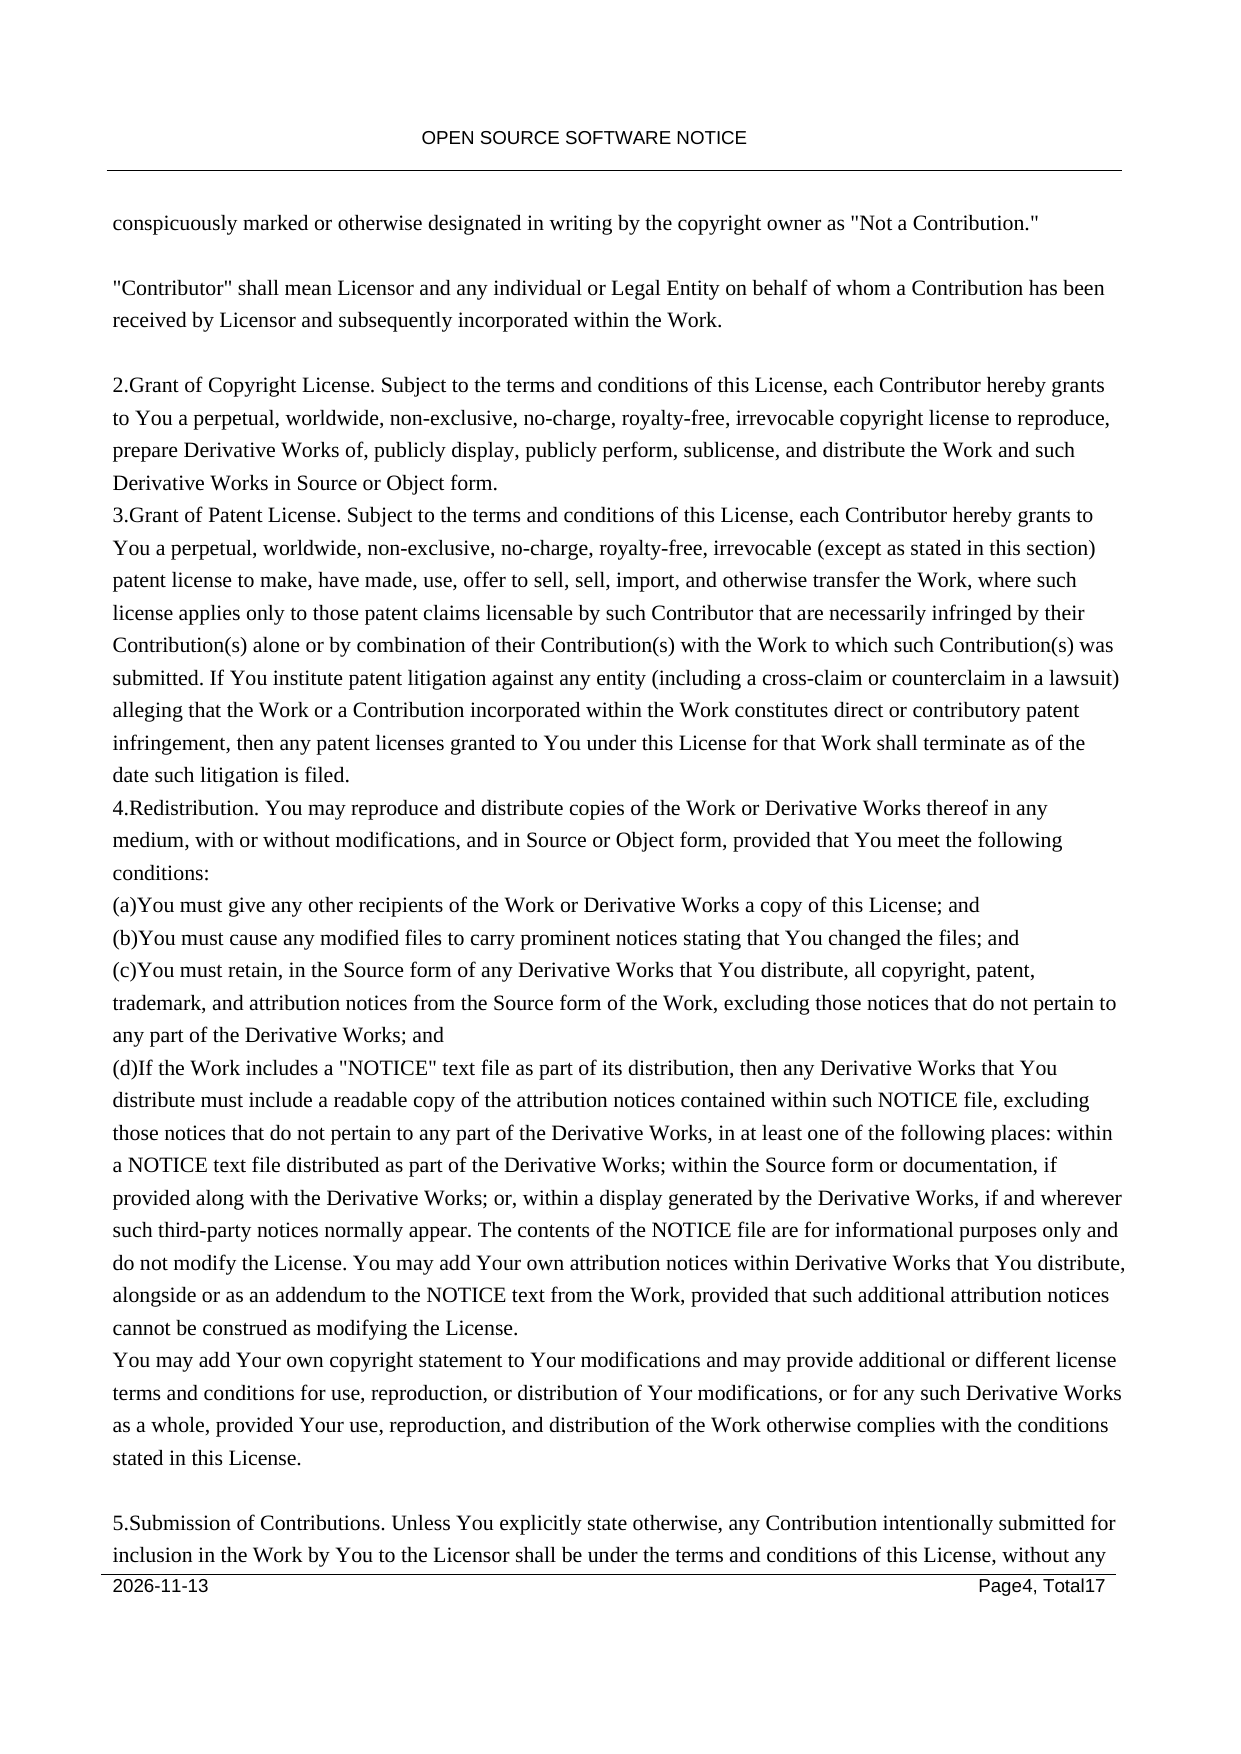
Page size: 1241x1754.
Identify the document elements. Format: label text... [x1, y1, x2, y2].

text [112, 1506, 1128, 1571]
text 4.Redistribution. You may reproduce and distribute copies of the Work or Derivative Works thereof in any medium, with or without modifications, and in Source or Object form, provided that You meet the following conditions: [112, 791, 1128, 889]
text You may add Your own copyright statement to Your modifications and may provide additional or different license terms and conditions for use, reproduction, or distribution of Your modifications, or for any such Derivative Works as a whole, provided Your use, reproduction, and distribution of the Work otherwise complies with the conditions stated in this License. [112, 1344, 1128, 1474]
text "Contributor" shall mean Licensor and any individual or Legal Entity on behalf of whom a Contribution has been received by Licensor and subsequently incorporated within the Work. [112, 271, 1128, 336]
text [112, 206, 1128, 239]
text (a)You must give any other recipients of the Work or Derivative Works a copy of this License; and [112, 889, 1128, 921]
text 2.Grant of Copyright License. Subject to the terms and conditions of this License, each Contributor hereby grants to You a perpetual, worldwide, non-exclusive, no-charge, royalty-free, irrevocable copyright license to reproduce, prepare Derivative Works of, publicly display, publicly perform, sublicense, and distribute the Work and such Derivative Works in Source or Object form. [112, 369, 1128, 499]
text 3.Grant of Patent License. Subject to the terms and conditions of this License, each Contributor hereby grants to You a perpetual, worldwide, non-exclusive, no-charge, royalty-free, irrevocable (except as stated in this section) patent license to make, have made, use, offer to sell, sell, import, and otherwise transfer the Work, where such license applies only to those patent claims licensable by such Contributor that are necessarily infringed by their Contribution(s) alone or by combination of their Contribution(s) with the Work to which such Contribution(s) was submitted. If You institute patent litigation against any entity (including a cross-claim or counterclaim in a lawsuit) alleging that the Work or a Contribution incorporated within the Work constitutes direct or contributory patent infringement, then any patent licenses granted to You under this License for that Work shall terminate as of the date such litigation is filed. [112, 499, 1128, 791]
text (b)You must cause any modified files to carry prominent notices stating that You changed the files; and [112, 921, 1128, 954]
text (c)You must retain, in the Source form of any Derivative Works that You distribute, all copyright, patent, trademark, and attribution notices from the Source form of the Work, excluding those notices that do not pertain to any part of the Derivative Works; and [112, 954, 1128, 1051]
text (d)If the Work includes a "NOTICE" text file as part of its distribution, then any Derivative Works that You distribute must include a readable copy of the attribution notices contained within such NOTICE file, excluding those notices that do not pertain to any part of the Derivative Works, in at least one of the following places: within a NOTICE text file distributed as part of the Derivative Works; within the Source form or documentation, if provided along with the Derivative Works; or, within a display generated by the Derivative Works, if and wherever such third-party notices normally appear. The contents of the NOTICE file are for informational purposes only and do not modify the License. You may add Your own attribution notices within Derivative Works that You distribute, alongside or as an addendum to the NOTICE text from the Work, provided that such additional attribution notices cannot be construed as modifying the License. [112, 1051, 1128, 1344]
